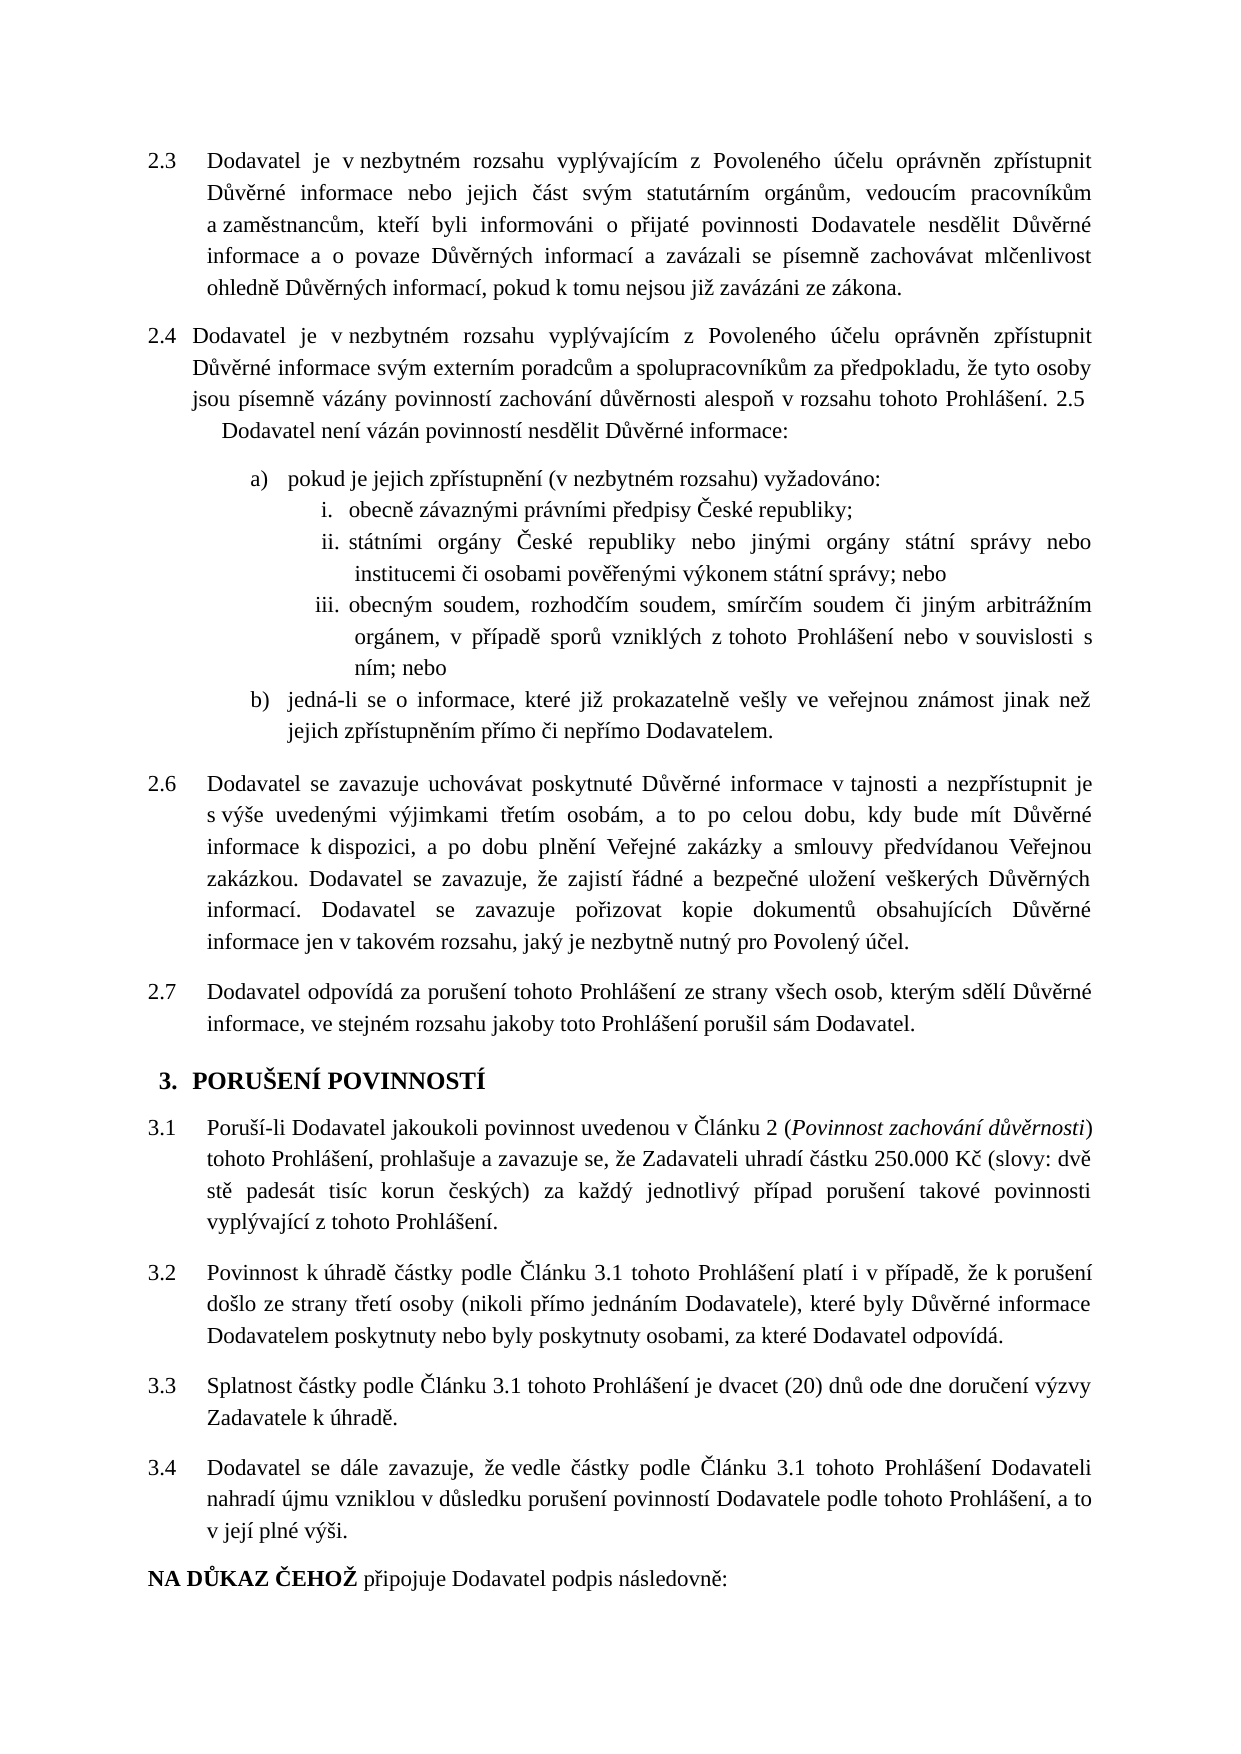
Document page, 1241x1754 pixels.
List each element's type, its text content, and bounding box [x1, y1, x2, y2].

list PORUŠENÍ POVINNOSTÍ [177, 1066, 1093, 1095]
text 3.4 Dodavatel se dále zavazuje, že vedle částky podle Článku 3.1 tohoto Prohlášení Dodavateli nahradí újmu vzniklou v důsledku porušení povinností Dodavatele podle tohoto Prohlášení, a to v její plné výši. [148, 1454, 1093, 1543]
text 2.6 Dodavatel se zavazuje uchovávat poskytnuté Důvěrné informace v tajnosti a nezpřístupnit je s výše uvedenými výjimkami třetím osobám, a to po celou dobu, kdy bude mít Důvěrné informace k dispozici, a po dobu plnění Veřejné zakázky a smlouvy předvídanou Veřejnou zakázkou. Dodavatel se zavazuje, že zajistí řádné a bezpečné uložení veškerých Důvěrných informací. Dodavatel se zavazuje pořizovat kopie dokumentů obsahujících Důvěrné informace jen v takovém rozsahu, jaký je nezbytně nutný pro Povolený účel. [148, 770, 1093, 954]
list obecným soudem, rozhodčím soudem, smírčím soudem či jiným arbitrážním orgánem, v případě sporů vzniklých z tohoto Prohlášení nebo v souvislosti s ním; nebo [339, 591, 1093, 681]
list pokud je jejich zpřístupnění (v nezbytném rozsahu) vyžadováno: [250, 465, 1093, 491]
list státními orgány České republiky nebo jinými orgány státní správy nebo institucemi či osobami pověřenými výkonem státní správy; nebo [339, 528, 1093, 586]
text 3.2 Povinnost k úhradě částky podle Článku 3.1 tohoto Prohlášení platí i v případě, že k porušení došlo ze strany třetí osoby (nikoli přímo jednáním Dodavatele), které byly Důvěrné informace Dodavatelem poskytnuty nebo byly poskytnuty osobami, za které Dodavatel odpovídá. [148, 1259, 1093, 1348]
text 3.1 Poruší-li Dodavatel jakoukoli povinnost uvedenou v Článku 2 (Povinnost zachování důvěrnosti) tohoto Prohlášení, prohlašuje a zavazuje se, že Zadavateli uhradí částku 250.000 Kč (slovy: dvě stě padesát tisíc korun českých) za každý jednotlivý případ porušení takové povinnosti vyplývající z tohoto Prohlášení. [148, 1114, 1093, 1235]
text 3.3 Splatnost částky podle Článku 3.1 tohoto Prohlášení je dvacet (20) dnů ode dne doručení výzvy Zadavatele k úhradě. [148, 1372, 1093, 1430]
text 2.7 Dodavatel odpovídá za porušení tohoto Prohlášení ze strany všech osob, kterým sdělí Důvěrné informace, ve stejném rozsahu jakoby toto Prohlášení porušil sám Dodavatel. [148, 978, 1093, 1036]
list obecně závaznými právními předpisy České republiky; [333, 497, 1093, 523]
text Na důkaz čehož připojuje Dodavatel podpis následovně: [148, 1565, 1093, 1592]
text 2.4 Dodavatel je v nezbytném rozsahu vyplývajícím z Povoleného účelu oprávněn zpřístupnit Důvěrné informace svým externím poradcům a spolupracovníkům za předpokladu, že tyto osoby jsou písemně vázány povinností zachování důvěrnosti alespoň v rozsahu tohoto Prohlášení. 2.5 Dodavatel není vázán povinností nesdělit Důvěrné informace: [148, 322, 1093, 443]
text 2.3 Dodavatel je v nezbytném rozsahu vyplývajícím z Povoleného účelu oprávněn zpřístupnit Důvěrné informace nebo jejich část svým statutárním orgánům, vedoucím pracovníkům a zaměstnancům, kteří byli informováni o přijaté povinnosti Dodavatele nesdělit Důvěrné informace a o povaze Důvěrných informací a zavázali se písemně zachovávat mlčenlivost ohledně Důvěrných informací, pokud k tomu nejsou již zavázáni ze zákona. [148, 148, 1093, 300]
list jedná-li se o informace, které již prokazatelně vešly ve veřejnou známost jinak než jejich zpřístupněním přímo či nepřímo Dodavatelem. [250, 686, 1093, 744]
